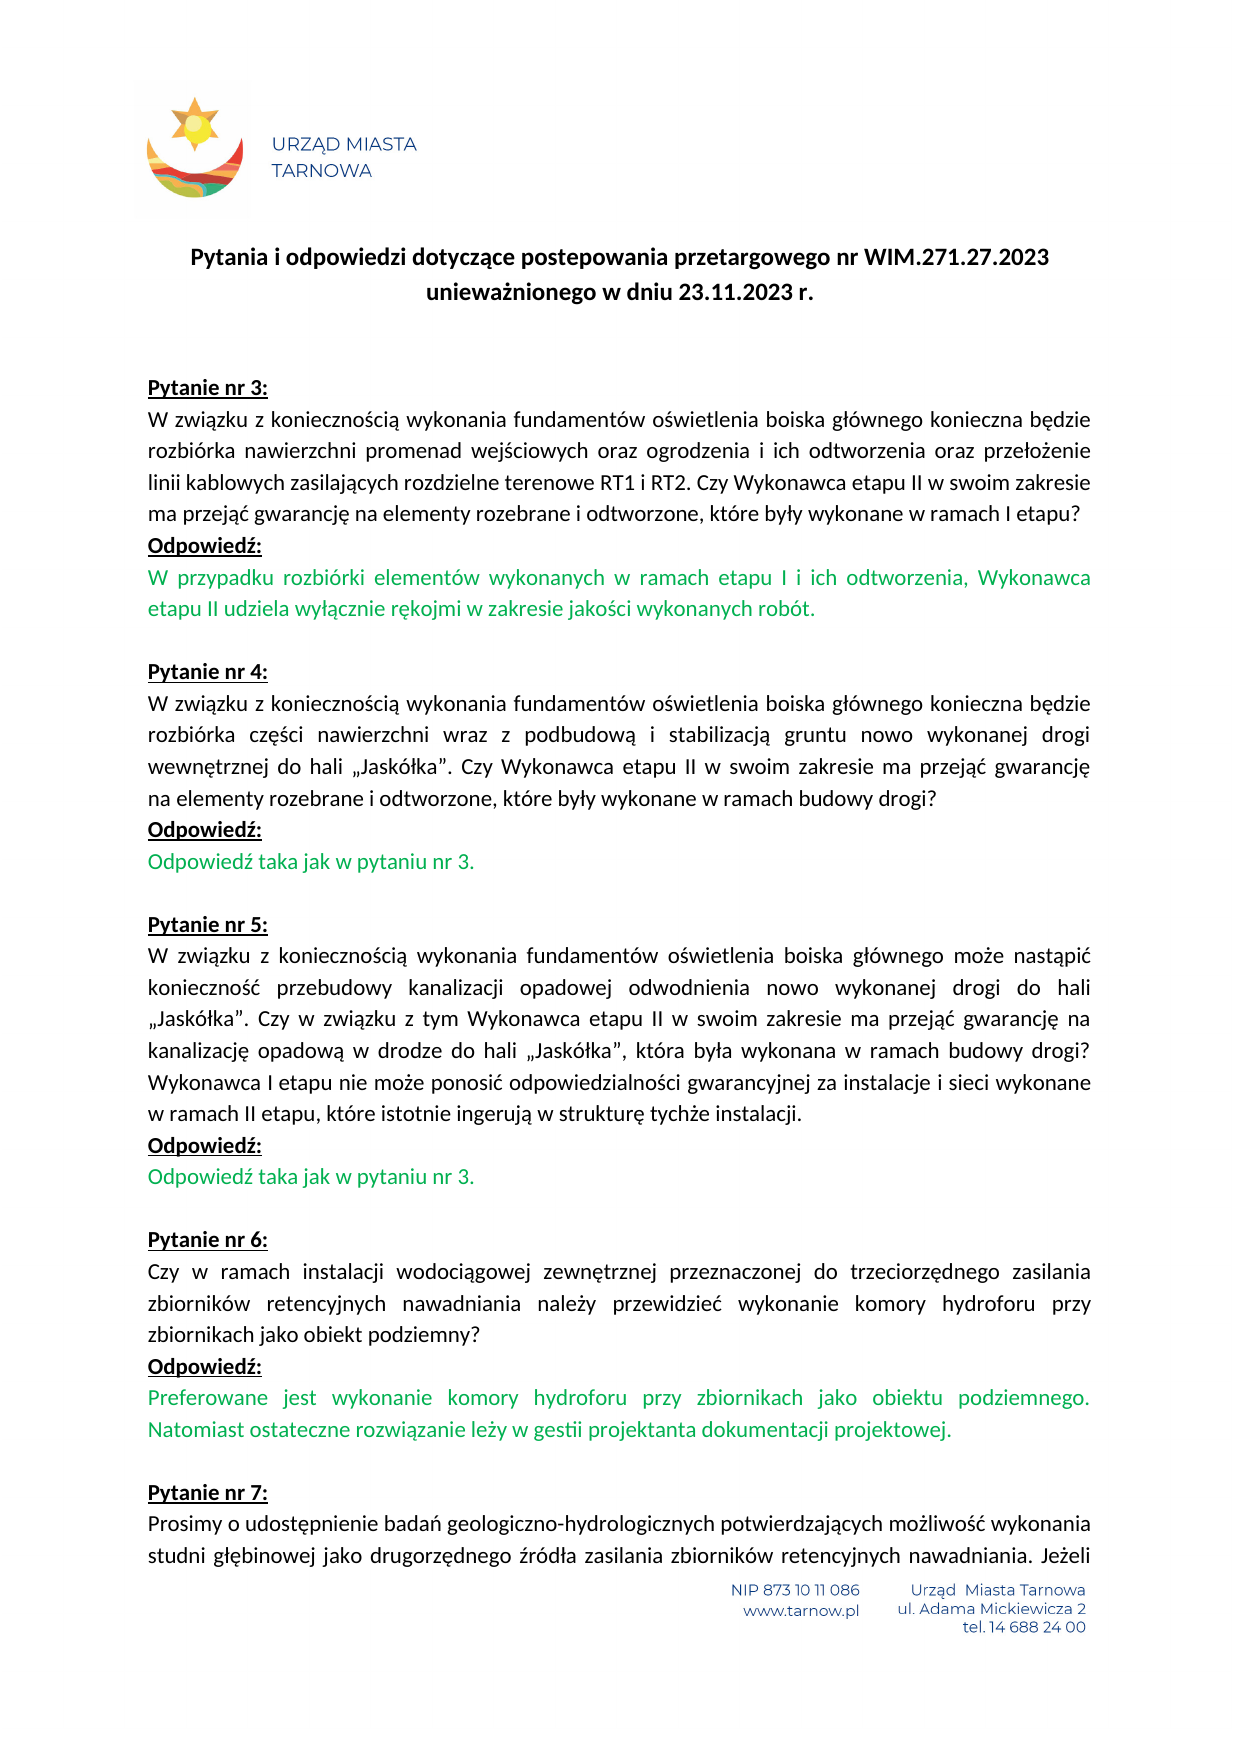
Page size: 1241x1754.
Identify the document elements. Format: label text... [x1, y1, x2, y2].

text W związku z koniecznością wykonania fundamentów oświetlenia boiska głównego konieczna będzie rozbiórka części nawierzchni wraz z podbudową i stabilizacją gruntu nowo wykonanej drogi wewnętrznej do hali „Jaskółka”. Czy Wykonawca etapu II w swoim zakresie ma przejąć gwarancję na elementy rozebrane i odtworzone, które były wykonane w ramach budowy drogi? [148, 689, 1092, 812]
text Czy w ramach instalacji wodociągowej zewnętrznej przeznaczonej do trzeciorzędnego zasilania zbiorników retencyjnych nawadniania należy przewidzieć wykonanie komory hydroforu przy zbiornikach jako obiekt podziemny? [148, 1257, 1092, 1348]
text W związku z koniecznością wykonania fundamentów oświetlenia boiska głównego konieczna będzie rozbiórka nawierzchni promenad wejściowych oraz ogrodzenia i ich odtworzenia oraz przełożenie linii kablowych zasilających rozdzielne terenowe RT1 i RT2. Czy Wykonawca etapu II w swoim zakresie ma przejąć gwarancję na elementy rozebrane i odtworzone, które były wykonane w ramach I etapu? [148, 405, 1092, 528]
text Odpowiedź: [148, 815, 1092, 843]
text W związku z koniecznością wykonania fundamentów oświetlenia boiska głównego może nastąpić konieczność przebudowy kanalizacji opadowej odwodnienia nowo wykonanej drogi do hali „Jaskółka”. Czy w związku z tym Wykonawca etapu II w swoim zakresie ma przejąć gwarancję na kanalizację opadową w drodze do hali „Jaskółka”, która była wykonana w ramach budowy drogi? Wykonawca I etapu nie może ponosić odpowiedzialności gwarancyjnej za instalacje i sieci wykonane w ramach II etapu, które istotnie ingerują w strukturę tychże instalacji. [148, 941, 1092, 1127]
text Odpowiedź: [148, 1131, 1092, 1159]
text Pytanie nr 7: [148, 1478, 1092, 1506]
text Pytanie nr 6: [148, 1226, 1092, 1253]
text Pytanie nr 3: [148, 373, 1092, 401]
picture [2, 0, 1232, 1729]
text Odpowiedź: [148, 531, 1092, 559]
text Preferowane jest wykonanie komory hydroforu przy zbiornikach jako obiektu podziemnego. Natomiast ostateczne rozwiązanie leży w gestii projektanta dokumentacji projektowej. [148, 1383, 1092, 1443]
text Pytania i odpowiedzi dotyczące postepowania przetargowego nr WIM.271.27.2023 unieważnionego w dniu 23.11.2023 r. [148, 241, 1092, 306]
text Odpowiedź taka jak w pytaniu nr 3. [148, 847, 1092, 875]
text Pytanie nr 5: [148, 910, 1092, 938]
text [148, 1509, 1092, 1569]
text Odpowiedź: [148, 1352, 1092, 1380]
text W przypadku rozbiórki elementów wykonanych w ramach etapu I i ich odtworzenia, Wykonawca etapu II udziela wyłącznie rękojmi w zakresie jakości wykonanych robót. [148, 563, 1092, 622]
text Pytanie nr 4: [148, 657, 1092, 685]
text Odpowiedź taka jak w pytaniu nr 3. [148, 1162, 1092, 1190]
